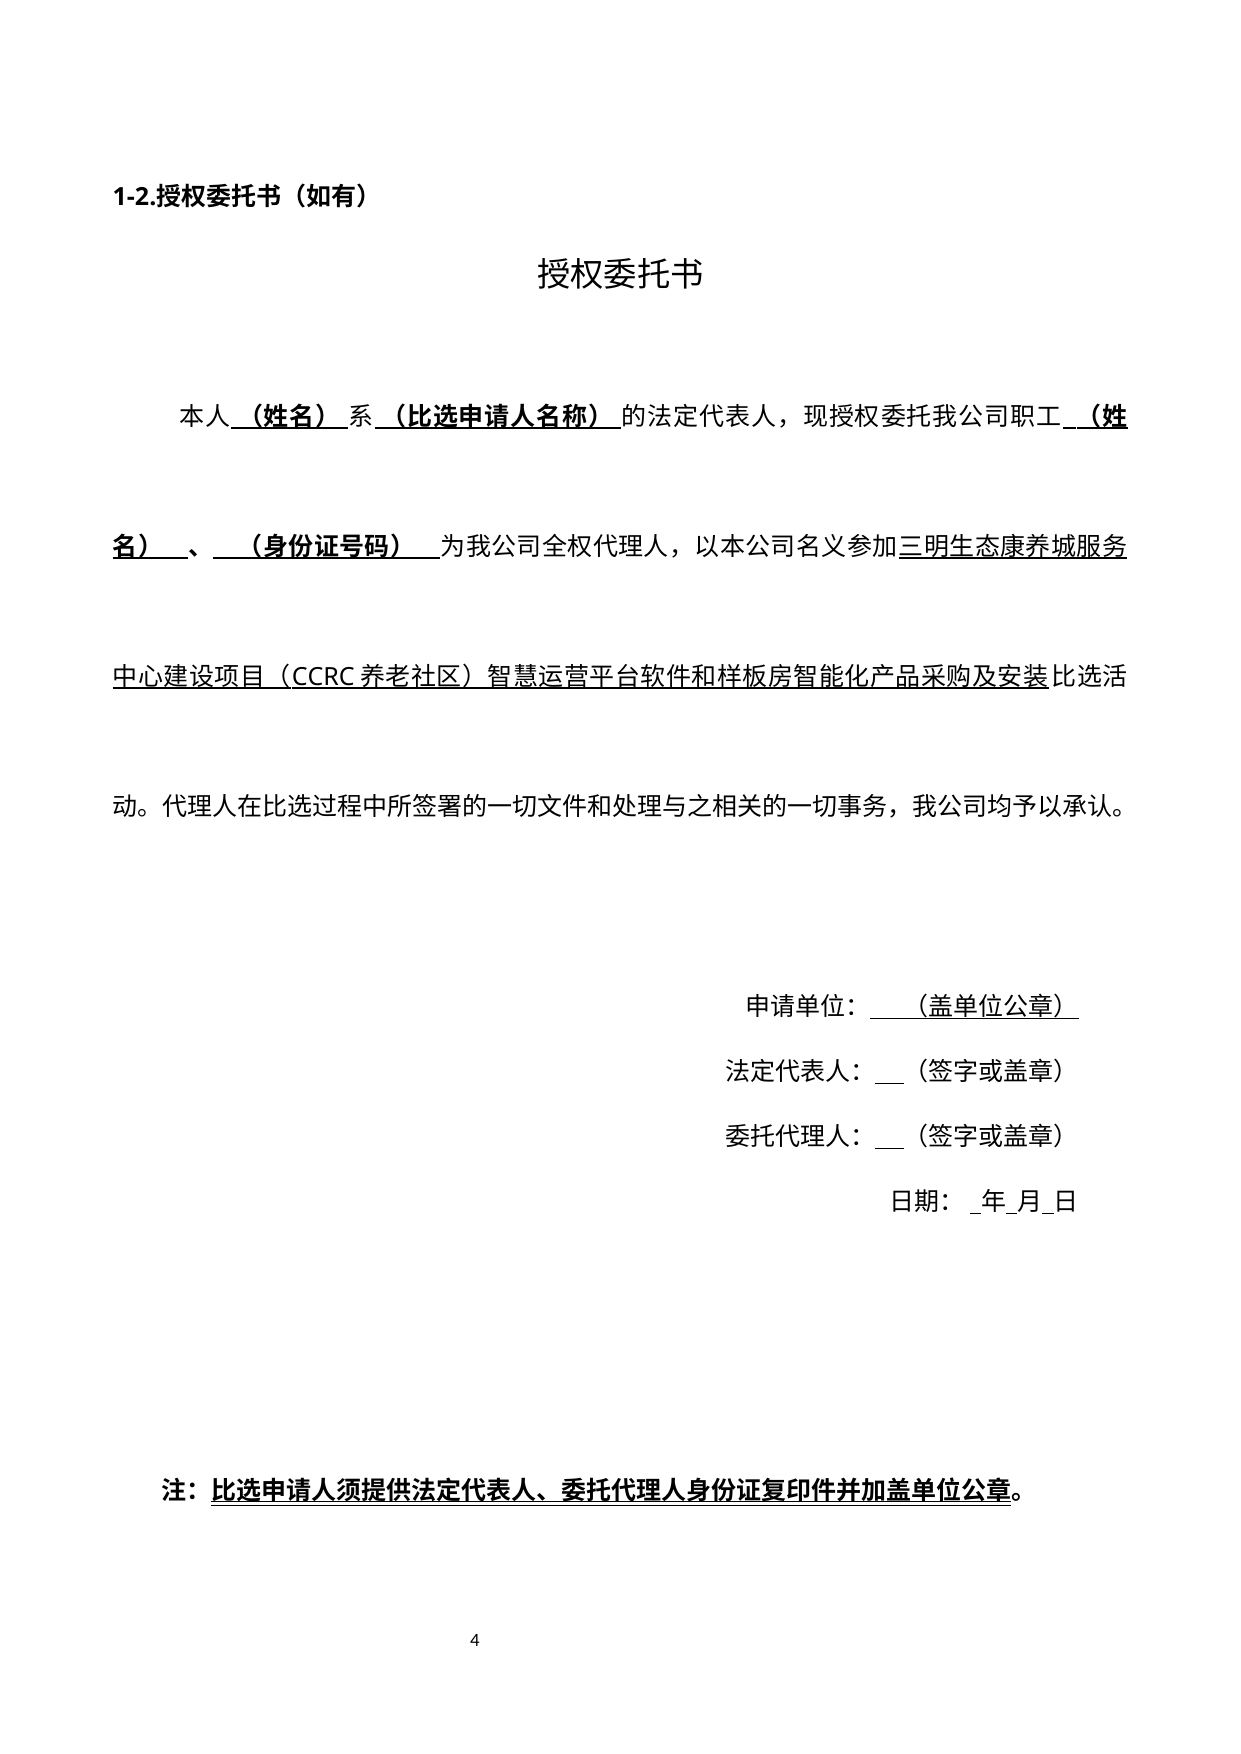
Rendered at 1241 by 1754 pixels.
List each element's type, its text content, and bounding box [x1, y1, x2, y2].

text 日期： 年 月 日 [112, 1167, 1078, 1232]
text 授权委托书 [112, 239, 1128, 304]
text 1-2.授权委托书（如有） [112, 162, 1128, 227]
text 委托代理人： （签字或盖章） [112, 1102, 1078, 1167]
text 本人 （姓名） 系 （比选申请人名称） 的法定代表人，现授权委托我公司职工 （姓名） 、 （身份证号码） 为我公司全权代理人，以本公司名义参加三明生态康养城服务中心建设项目（CCRC养老社区）智慧运营平台软件和样板房智能化产品采购及安装比选活动。代理人在比选过程中所签署的一切文件和处理与之相关的一切事务，我公司均予以承认。 [112, 382, 1128, 837]
text 注：比选申请人须提供法定代表人、委托代理人身份证复印件并加盖单位公章。 [119, 1456, 1121, 1521]
text 法定代表人： （签字或盖章） [112, 1037, 1078, 1102]
text 申请单位： （盖单位公章） [112, 972, 1078, 1037]
